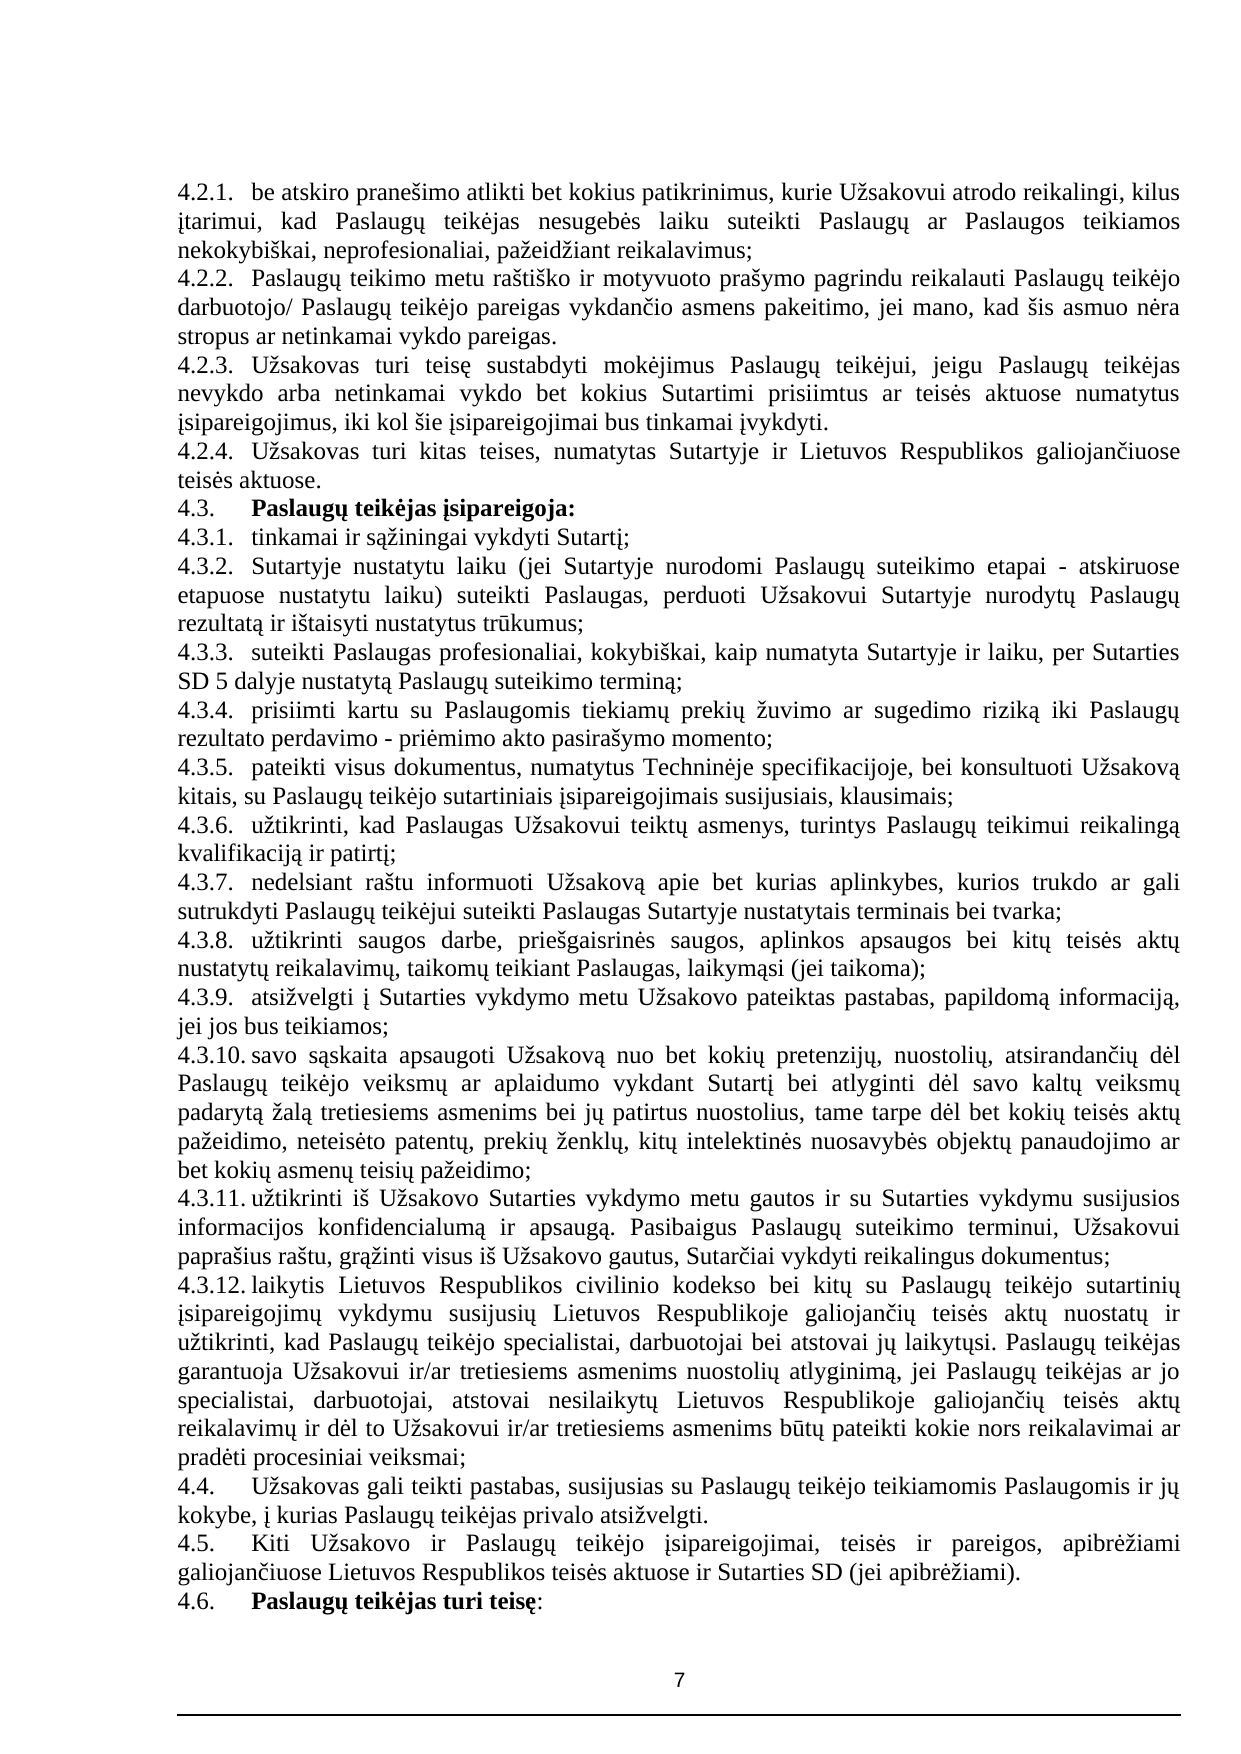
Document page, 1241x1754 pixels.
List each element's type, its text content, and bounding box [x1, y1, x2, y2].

list Sutartyje nustatytu laiku (jei Sutartyje nurodomi Paslaugų suteikimo etapai - atskiruose etapuose nustatytu laiku) suteikti Paslaugas, perduoti Užsakovui Sutartyje nurodytų Paslaugų rezultatą ir ištaisyti nustatytus trūkumus; [177, 551, 1181, 637]
list pateikti visus dokumentus, numatytus Techninėje specifikacijoje, bei konsultuoti Užsakovą kitais, su Paslaugų teikėjo sutartiniais įsipareigojimais susijusiais, klausimais; [177, 752, 1181, 810]
list Paslaugų teikėjas įsipareigoja: [177, 493, 1181, 522]
list užtikrinti, kad Paslaugas Užsakovui teiktų asmenys, turintys Paslaugų teikimui reikalingą kvalifikaciją ir patirtį; [177, 810, 1181, 867]
list Paslaugų teikimo metu raštiško ir motyvuoto prašymo pagrindu reikalauti Paslaugų teikėjo darbuotojo/ Paslaugų teikėjo pareigas vykdančio asmens pakeitimo, jei mano, kad šis asmuo nėra stropus ar netinkamai vykdo pareigas. [177, 263, 1181, 350]
list laikytis Lietuvos Respublikos civilinio kodekso bei kitų su Paslaugų teikėjo sutartinių įsipareigojimų vykdymu susijusių Lietuvos Respublikoje galiojančių teisės aktų nuostatų ir užtikrinti, kad Paslaugų teikėjo specialistai, darbuotojai bei atstovai jų laikytųsi. Paslaugų teikėjas garantuoja Užsakovui ir/ar tretiesiems asmenims nuostolių atlyginimą, jei Paslaugų teikėjas ar jo specialistai, darbuotojai, atstovai nesilaikytų Lietuvos Respublikoje galiojančių teisės aktų reikalavimų ir dėl to Užsakovui ir/ar tretiesiems asmenims būtų pateikti kokie nors reikalavimai ar pradėti procesiniai veiksmai; [177, 1270, 1181, 1471]
list atsižvelgti į Sutarties vykdymo metu Užsakovo pateiktas pastabas, papildomą informaciją, jei jos bus teikiamos; [177, 982, 1181, 1040]
list užtikrinti iš Užsakovo Sutarties vykdymo metu gautos ir su Sutarties vykdymu susijusios informacijos konfidencialumą ir apsaugą. Pasibaigus Paslaugų suteikimo terminui, Užsakovui paprašius raštu, grąžinti visus iš Užsakovo gautus, Sutarčiai vykdyti reikalingus dokumentus; [177, 1183, 1181, 1270]
list be atskiro pranešimo atlikti bet kokius patikrinimus, kurie Užsakovui atrodo reikalingi, kilus įtarimui, kad Paslaugų teikėjas nesugebės laiku suteikti Paslaugų ar Paslaugos teikiamos nekokybiškai, neprofesionaliai, pažeidžiant reikalavimus; [177, 177, 1181, 263]
list suteikti Paslaugas profesionaliai, kokybiškai, kaip numatyta Sutartyje ir laiku, per Sutarties SD 5 dalyje nustatytą Paslaugų suteikimo terminą; [177, 637, 1181, 695]
list Užsakovas turi kitas teises, numatytas Sutartyje ir Lietuvos Respublikos galiojančiuose teisės aktuose. [177, 436, 1181, 493]
list Kiti Užsakovo ir Paslaugų teikėjo įsipareigojimai, teisės ir pareigos, apibrėžiami galiojančiuose Lietuvos Respublikos teisės aktuose ir Sutarties SD (jei apibrėžiami). [177, 1528, 1181, 1586]
list Užsakovas turi teisę sustabdyti mokėjimus Paslaugų teikėjui, jeigu Paslaugų teikėjas nevykdo arba netinkamai vykdo bet kokius Sutartimi prisiimtus ar teisės aktuose numatytus įsipareigojimus, iki kol šie įsipareigojimai bus tinkamai įvykdyti. [177, 350, 1181, 436]
list nedelsiant raštu informuoti Užsakovą apie bet kurias aplinkybes, kurios trukdo ar gali sutrukdyti Paslaugų teikėjui suteikti Paslaugas Sutartyje nustatytais terminais bei tvarka; [177, 867, 1181, 925]
list savo sąskaita apsaugoti Užsakovą nuo bet kokių pretenzijų, nuostolių, atsirandančių dėl Paslaugų teikėjo veiksmų ar aplaidumo vykdant Sutartį bei atlyginti dėl savo kaltų veiksmų padarytą žalą tretiesiems asmenims bei jų patirtus nuostolius, tame tarpe dėl bet kokių teisės aktų pažeidimo, neteisėto patentų, prekių ženklų, kitų intelektinės nuosavybės objektų panaudojimo ar bet kokių asmenų teisių pažeidimo; [177, 1040, 1181, 1183]
list užtikrinti saugos darbe, priešgaisrinės saugos, aplinkos apsaugos bei kitų teisės aktų nustatytų reikalavimų, taikomų teikiant Paslaugas, laikymąsi (jei taikoma); [177, 925, 1181, 982]
list Paslaugų teikėjas turi teisę: [177, 1586, 1181, 1615]
list prisiimti kartu su Paslaugomis tiekiamų prekių žuvimo ar sugedimo riziką iki Paslaugų rezultato perdavimo - priėmimo akto pasirašymo momento; [177, 695, 1181, 752]
list Užsakovas gali teikti pastabas, susijusias su Paslaugų teikėjo teikiamomis Paslaugomis ir jų kokybe, į kurias Paslaugų teikėjas privalo atsižvelgti. [177, 1471, 1181, 1528]
list tinkamai ir sąžiningai vykdyti Sutartį; [177, 522, 1181, 551]
